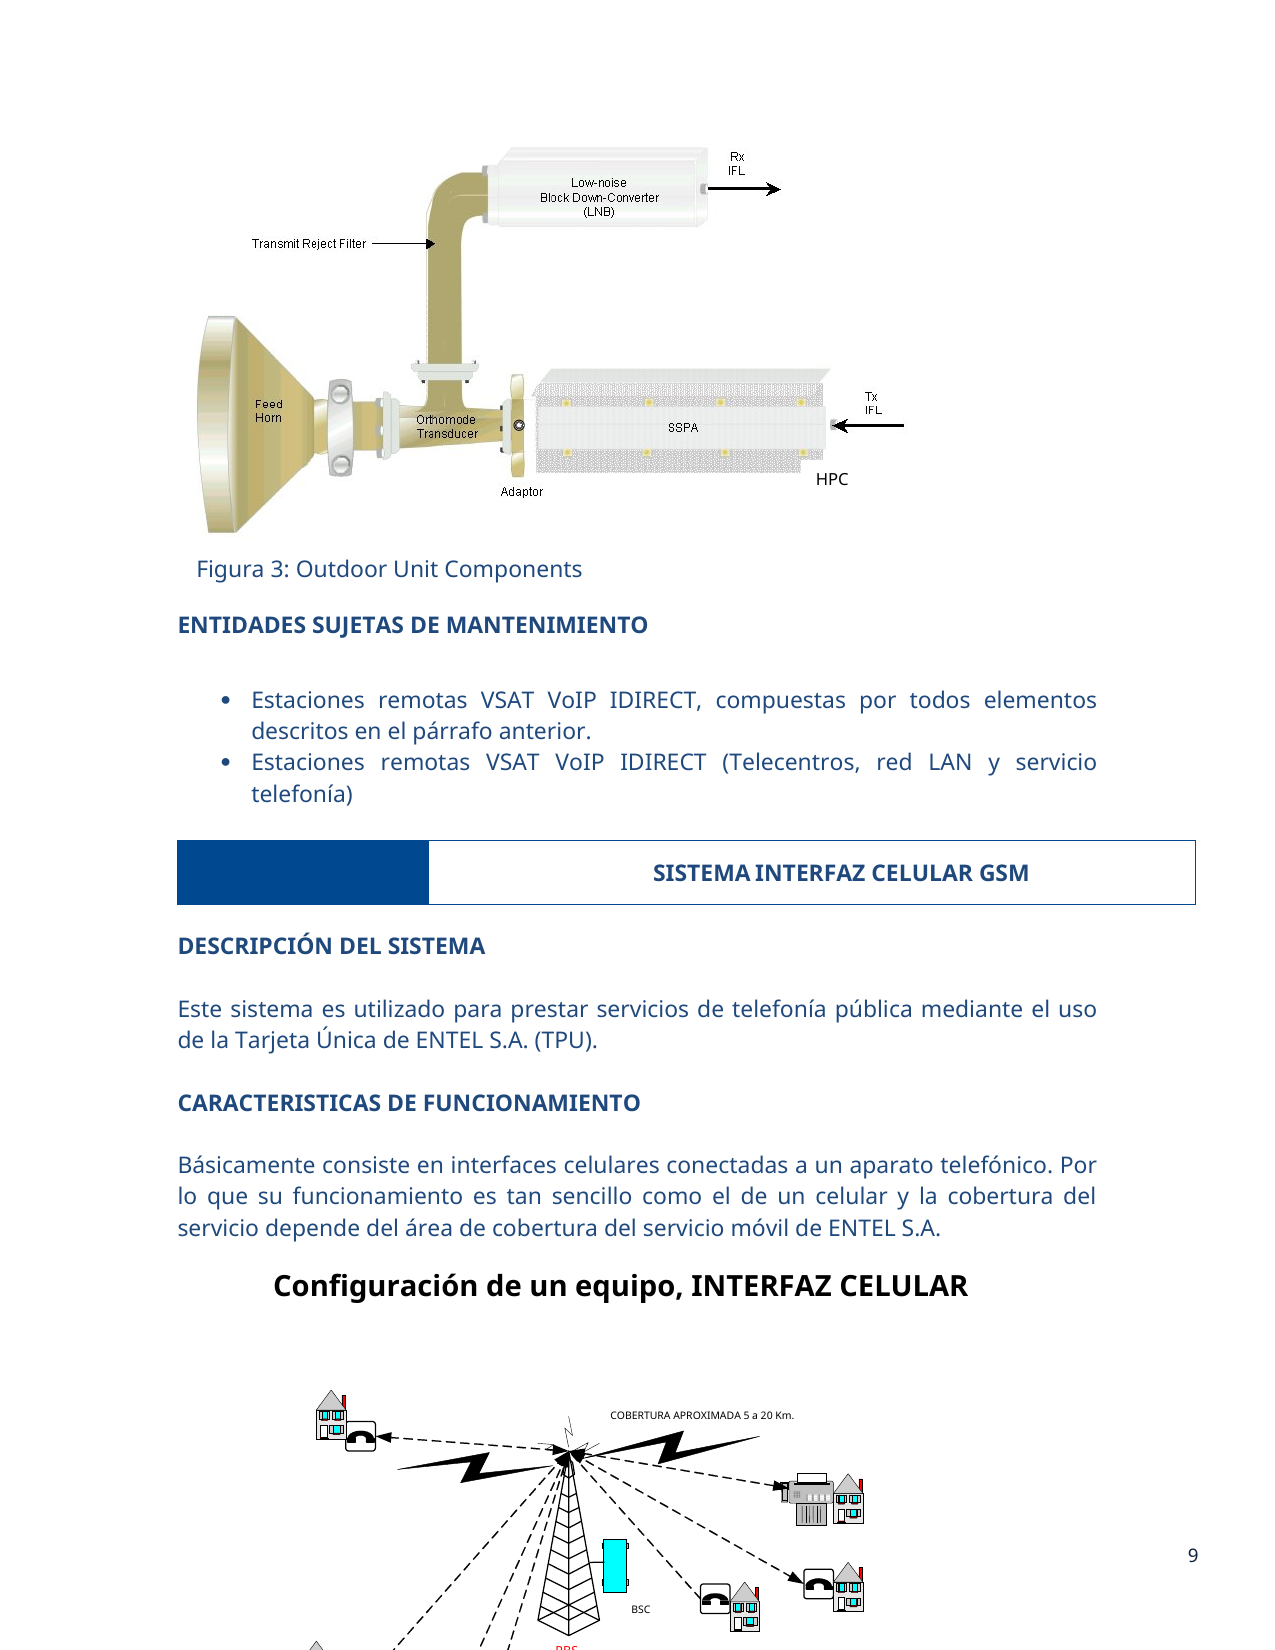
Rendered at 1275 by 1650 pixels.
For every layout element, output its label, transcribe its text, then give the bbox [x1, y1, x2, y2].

subtitle DESCRIPCIÓN DEL SISTEMA [177, 930, 1098, 962]
text Figura 3: Outdoor Unit Components [196, 552, 1098, 584]
subtitle CARACTERISTICAS DE FUNCIONAMIENTO [177, 1087, 1098, 1118]
text Este sistema es utilizado para prestar servicios de telefonía pública mediante el uso de la Tarjeta Única de ENTEL S.A. (TPU). [177, 993, 1098, 1055]
table_header SISTEMA INTERFAZ CELULAR GSM [429, 841, 1195, 904]
subtitle ENTIDADES SUJETAS DE MANTENIMIENTO [177, 609, 1098, 640]
list Estaciones remotas VSAT VoIP IDIRECT, compuestas por todos elementos descritos en el párrafo anterior. [222, 684, 1098, 746]
table_header [178, 841, 428, 904]
list Estaciones remotas VSAT VoIP IDIRECT (Telecentros, red LAN y servicio telefonía) [222, 746, 1098, 809]
text Básicamente consiste en interfaces celulares conectadas a un aparato telefónico. Por lo que su funcionamiento es tan sencillo como el de un celular y la cobertura del servicio depende del área de cobertura del servicio móvil de ENTEL S.A. [177, 1149, 1098, 1243]
picture [196, 141, 908, 540]
